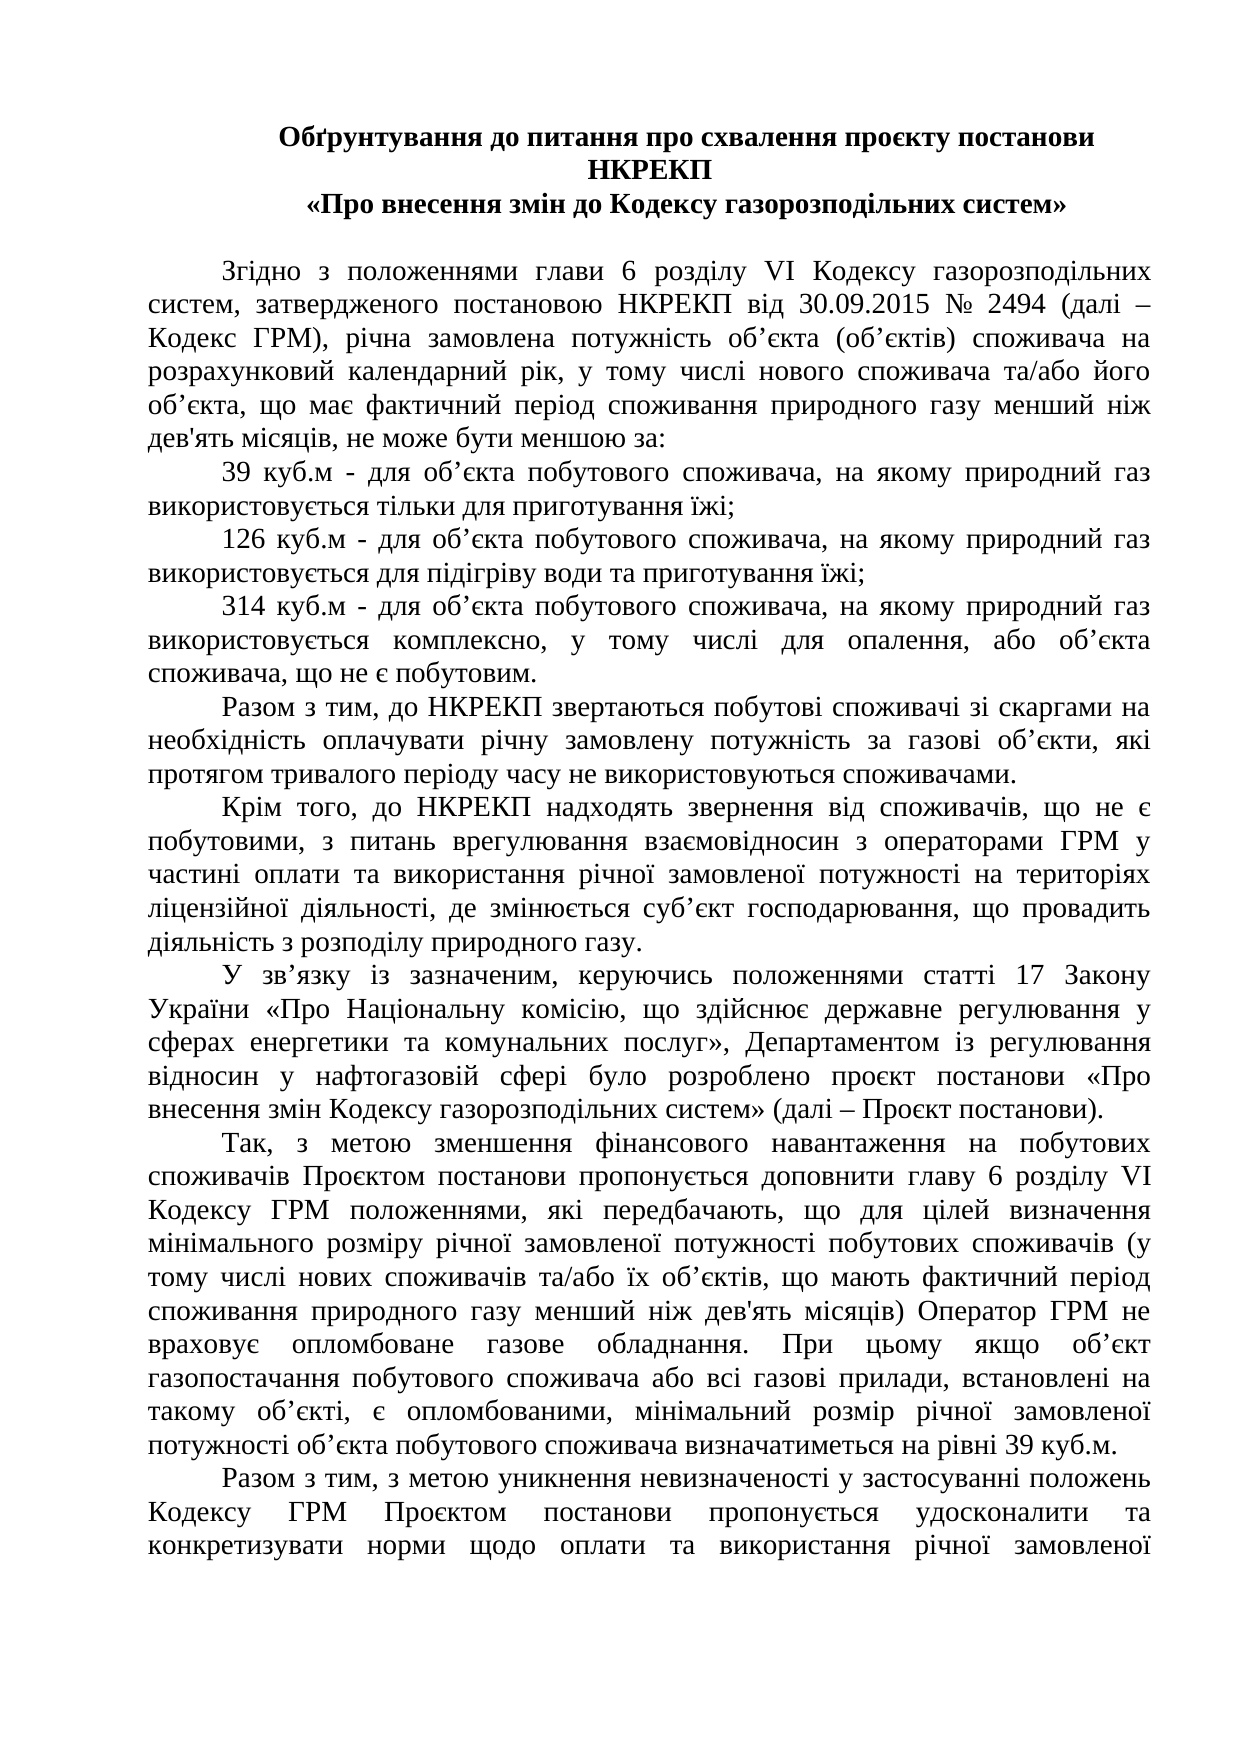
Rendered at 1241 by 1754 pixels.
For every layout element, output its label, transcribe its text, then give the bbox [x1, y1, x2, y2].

text Обґрунтування до питання про схвалення проєкту постанови НКРЕКП [148, 119, 1152, 186]
text Так, з метою зменшення фінансового навантаження на побутових споживачів Проєктом постанови пропонується доповнити главу 6 розділу VI Кодексу ГРМ положеннями, які передбачають, що для цілей визначення мінімального розміру річної замовленої потужності побутових споживачів (у тому числі нових споживачів та/або їх об’єктів, що мають фактичний період споживання природного газу менший ніж дев'ять місяців) Оператор ГРМ не враховує опломбоване газове обладнання. При цьому якщо об’єкт газопостачання побутового споживача або всі газові прилади, встановлені на такому об’єкті, є опломбованими, мінімальний розмір річної замовленої потужності об’єкта побутового споживача визначатиметься на рівні 39 куб.м. [148, 1125, 1152, 1460]
text 126 куб.м - для об’єкта побутового споживача, на якому природний газ використовується для підігріву води та приготування їжі; [148, 521, 1152, 588]
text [148, 1460, 1152, 1561]
text Згідно з положеннями глави 6 розділу VI Кодексу газорозподільних систем, затвердженого постановою НКРЕКП від 30.09.2015 № 2494 (далі – Кодекс ГРМ), річна замовлена потужність об’єкта (об’єктів) споживача на розрахунковий календарний рік, у тому числі нового споживача та/або його об’єкта, що має фактичний період споживання природного газу менший ніж дев'ять місяців, не може бути меншою за: [148, 253, 1152, 454]
text Разом з тим, до НКРЕКП звертаються побутові споживачі зі скаргами на необхідність оплачувати річну замовлену потужність за газові об’єкти, які протягом тривалого періоду часу не використовуються споживачами. [148, 689, 1152, 789]
text «Про внесення змін до Кодексу газорозподільних систем» [148, 186, 1152, 219]
text У зв’язку із зазначеним, керуючись положеннями статті 17 Закону України «Про Національну комісію, що здійснює державне регулювання у сферах енергетики та комунальних послуг», Департаментом із регулювання відносин у нафтогазовій сфері було розроблено проєкт постанови «Про внесення змін Кодексу газорозподільних систем» (далі – Проєкт постанови). [148, 957, 1152, 1125]
text 314 куб.м - для об’єкта побутового споживача, на якому природний газ використовується комплексно, у тому числі для опалення, або об’єкта споживача, що не є побутовим. [148, 588, 1152, 689]
text 39 куб.м - для об’єкта побутового споживача, на якому природний газ використовується тільки для приготування їжі; [148, 454, 1152, 521]
text Крім того, до НКРЕКП надходять звернення від споживачів, що не є побутовими, з питань врегулювання взаємовідносин з операторами ГРМ у частині оплати та використання річної замовленої потужності на територіях ліцензійної діяльності, де змінюється суб’єкт господарювання, що провадить діяльність з розподілу природного газу. [148, 789, 1152, 957]
